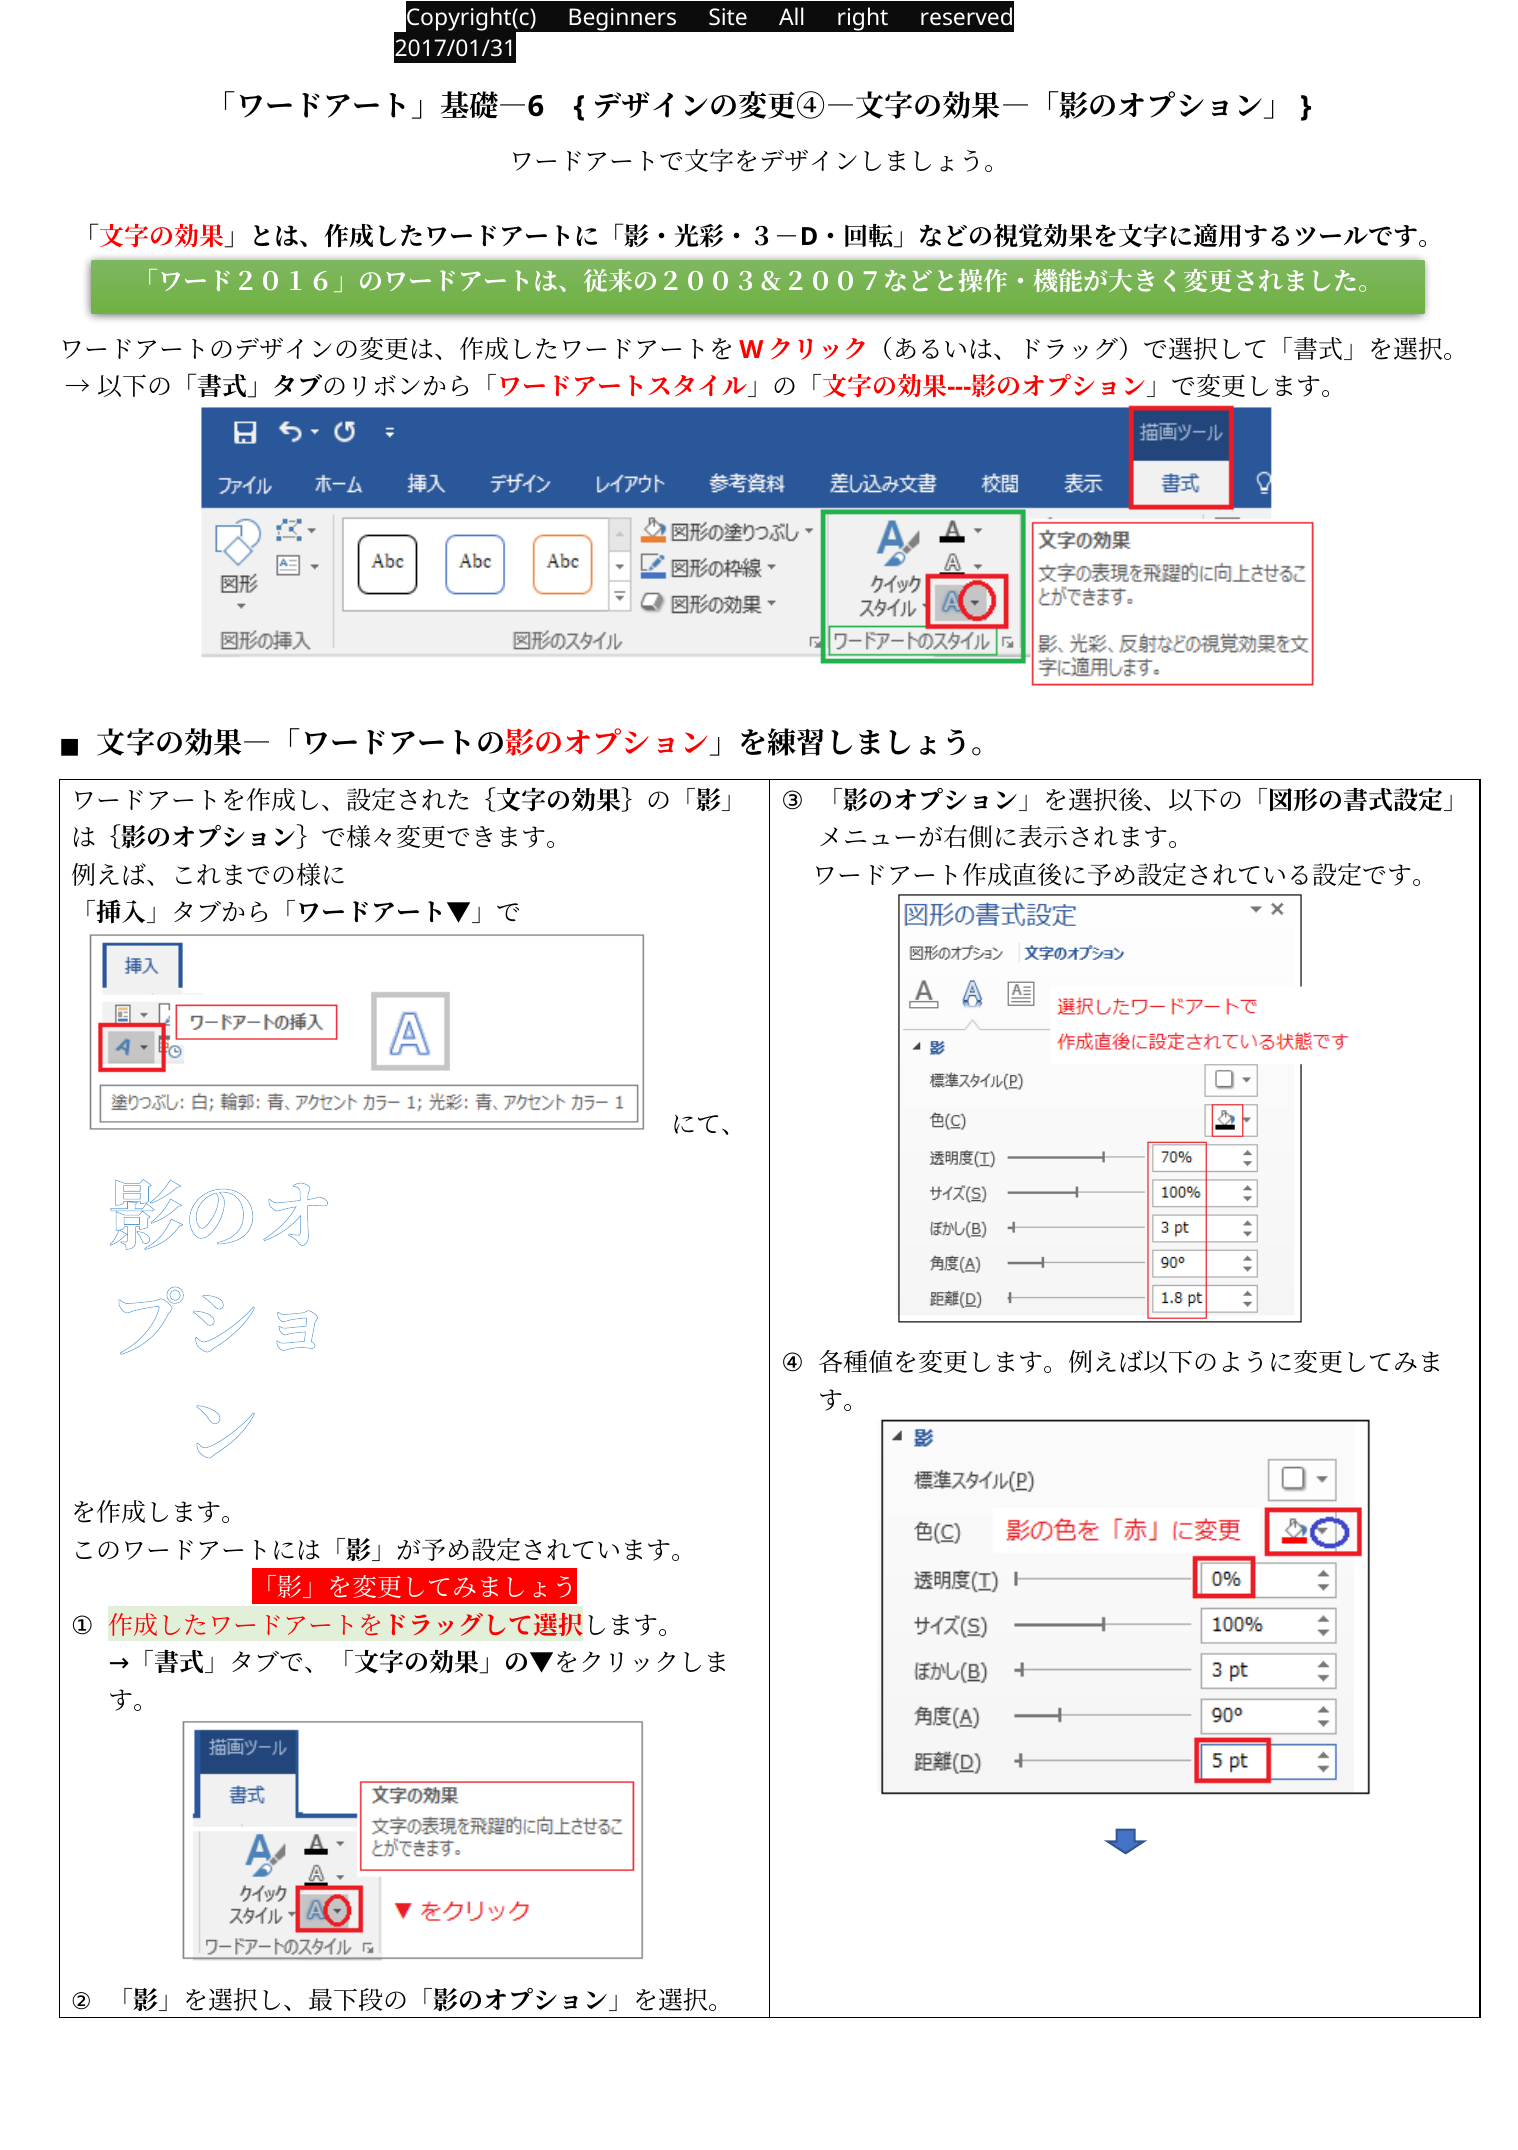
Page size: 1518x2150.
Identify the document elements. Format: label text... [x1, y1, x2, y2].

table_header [770, 780, 1479, 2017]
list 文字の効果―「ワードアートの影のオプション」を練習しましょう。 [59, 704, 1459, 779]
picture [896, 892, 1354, 1325]
picture [877, 1417, 1373, 1799]
text 「ワードアート」基礎―6 { デザインの変更④―文字の効果―「影のオプション」 } [59, 66, 1459, 141]
text ワードアートのデザインの変更は、作成したワードアートをWクリック（あるいは、ドラッグ）で選択して「書式」を選択。 → 以下の「書式」タブのリボンから「ワードアートスタイル」の「文字の効果---影のオプション」で変更します。 [59, 329, 1459, 404]
text ワードアートで文字をデザインしましょう。 [59, 141, 1459, 179]
picture [197, 403, 1320, 692]
picture [83, 929, 646, 1134]
text 「文字の効果」とは、作成したワードアートに「影・光彩・３－D・回転」などの視覚効果を文字に適用するツールです。 [59, 216, 1459, 254]
picture [180, 1717, 649, 1965]
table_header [60, 780, 769, 2017]
